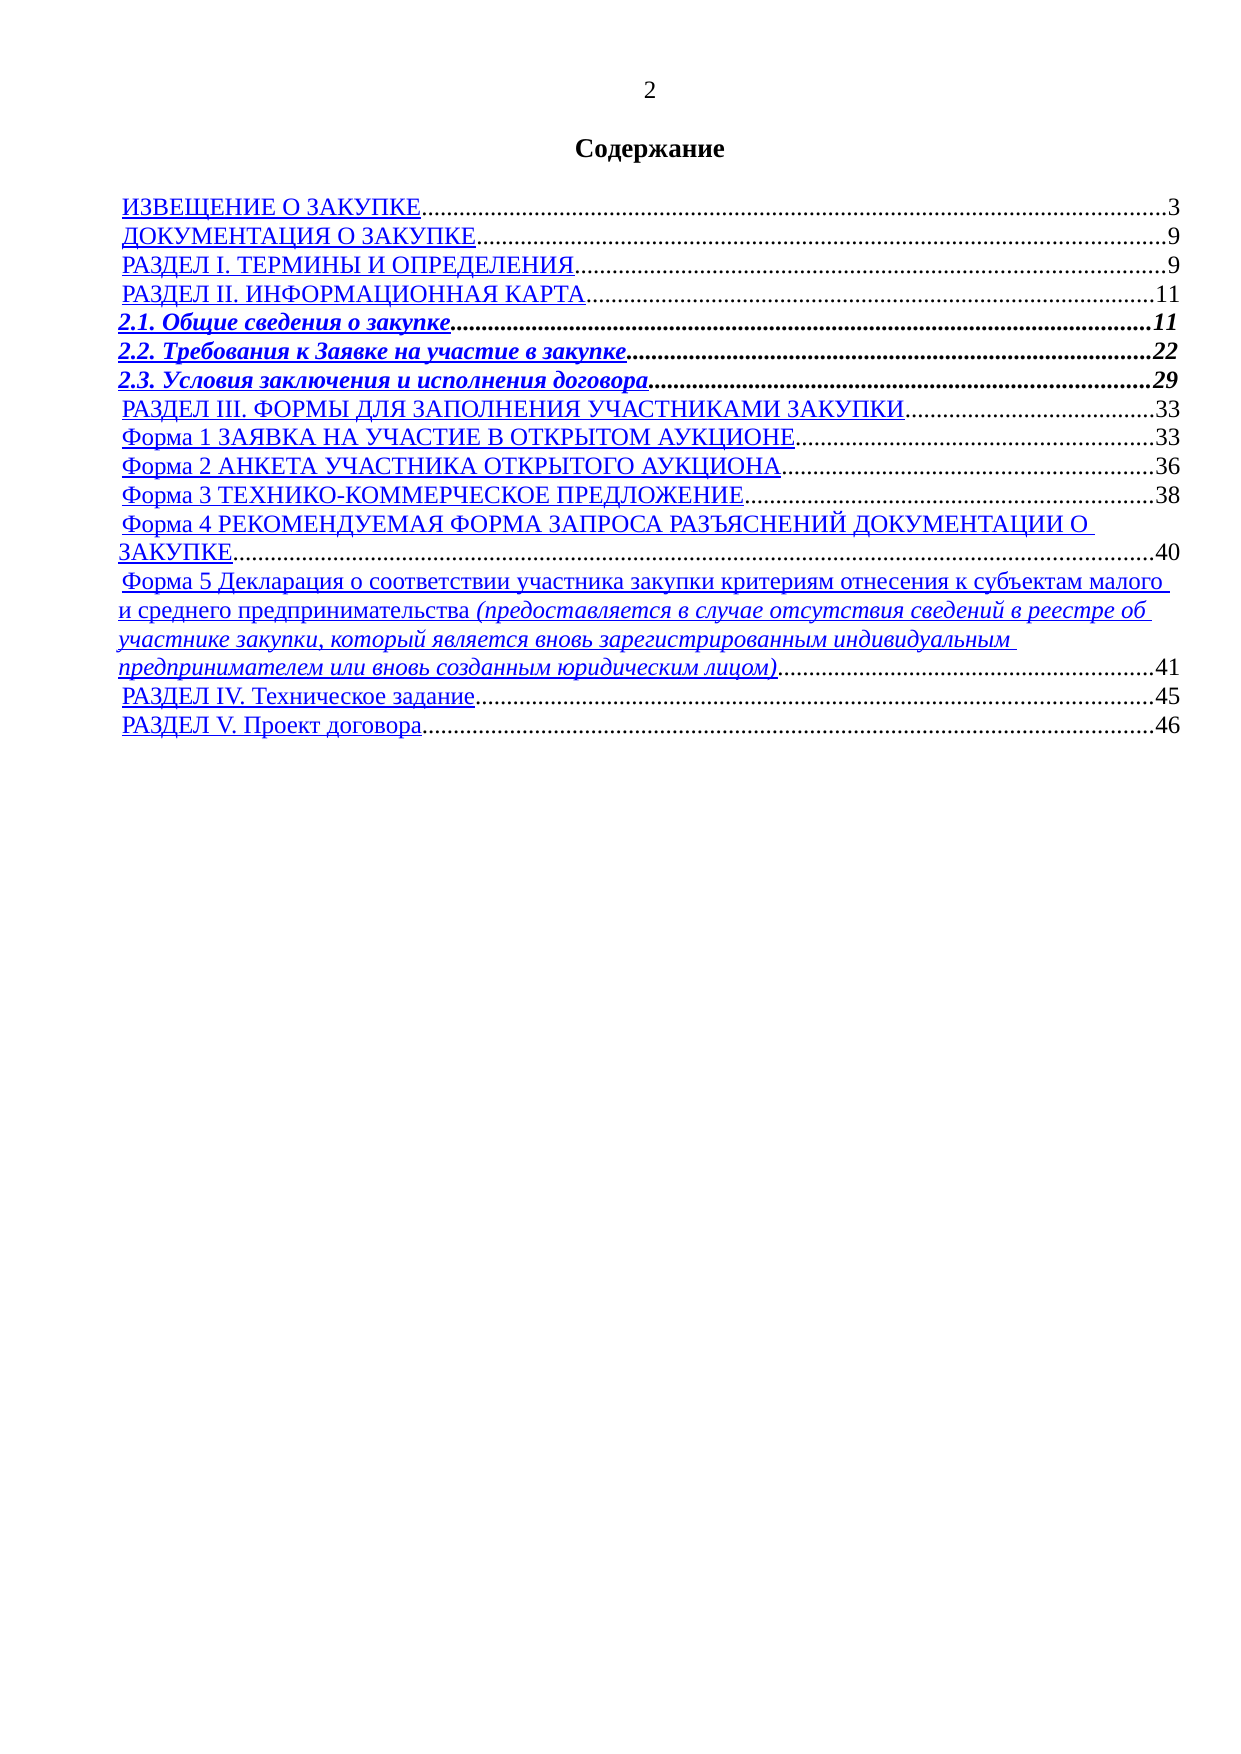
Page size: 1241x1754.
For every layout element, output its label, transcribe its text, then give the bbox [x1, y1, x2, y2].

text РАЗДЕЛ II. ИНФОРМАЦИОННАЯ КАРТА 11 [118, 279, 1181, 307]
text Содержание [118, 132, 1181, 164]
text ДОКУМЕНТАЦИЯ О ЗАКУПКЕ 9 [118, 221, 1181, 250]
text 2.2. Требования к Заявке на участие в закупке 22 [118, 336, 1181, 365]
text 2.3. Условия заключения и исполнения договора 29 [118, 365, 1181, 394]
text РАЗДЕЛ IV. Техническое задание 45 [118, 681, 1181, 710]
text Форма 2 АНКЕТА УЧАСТНИКА ОТКРЫТОГО АУКЦИОНА 36 [118, 451, 1181, 480]
text РАЗДЕЛ I. ТЕРМИНЫ И ОПРЕДЕЛЕНИЯ 9 [118, 250, 1181, 279]
text Форма 3 ТЕХНИКО-КОММЕРЧЕСКОЕ ПРЕДЛОЖЕНИЕ 38 [118, 480, 1181, 509]
text Форма 4 РЕКОМЕНДУЕМАЯ ФОРМА ЗАПРОСА РАЗЪЯСНЕНИЙ ДОКУМЕНТАЦИИ О ЗАКУПКЕ 40 [118, 509, 1181, 566]
text ИЗВЕЩЕНИЕ О ЗАКУПКЕ 3 [118, 192, 1181, 221]
text РАЗДЕЛ III. ФОРМЫ ДЛЯ ЗАПОЛНЕНИЯ УЧАСТНИКАМИ ЗАКУПКИ 33 [118, 394, 1181, 422]
text РАЗДЕЛ V. Проект договора 46 [118, 710, 1181, 739]
text 2.1. Общие сведения о закупке 11 [118, 307, 1181, 336]
text Форма 1 ЗАЯВКА НА УЧАСТИЕ В ОТКРЫТОМ АУКЦИОНЕ 33 [118, 422, 1181, 451]
text Форма 5 Декларация о соответствии участника закупки критериям отнесения к субъектам малого и среднего предпринимательства (предоставляется в случае отсутствия сведений в реестре об участнике закупки, который является вновь зарегистрированным индивидуальным предпринимателем или вновь созданным юридическим лицом) 41 [118, 566, 1181, 681]
